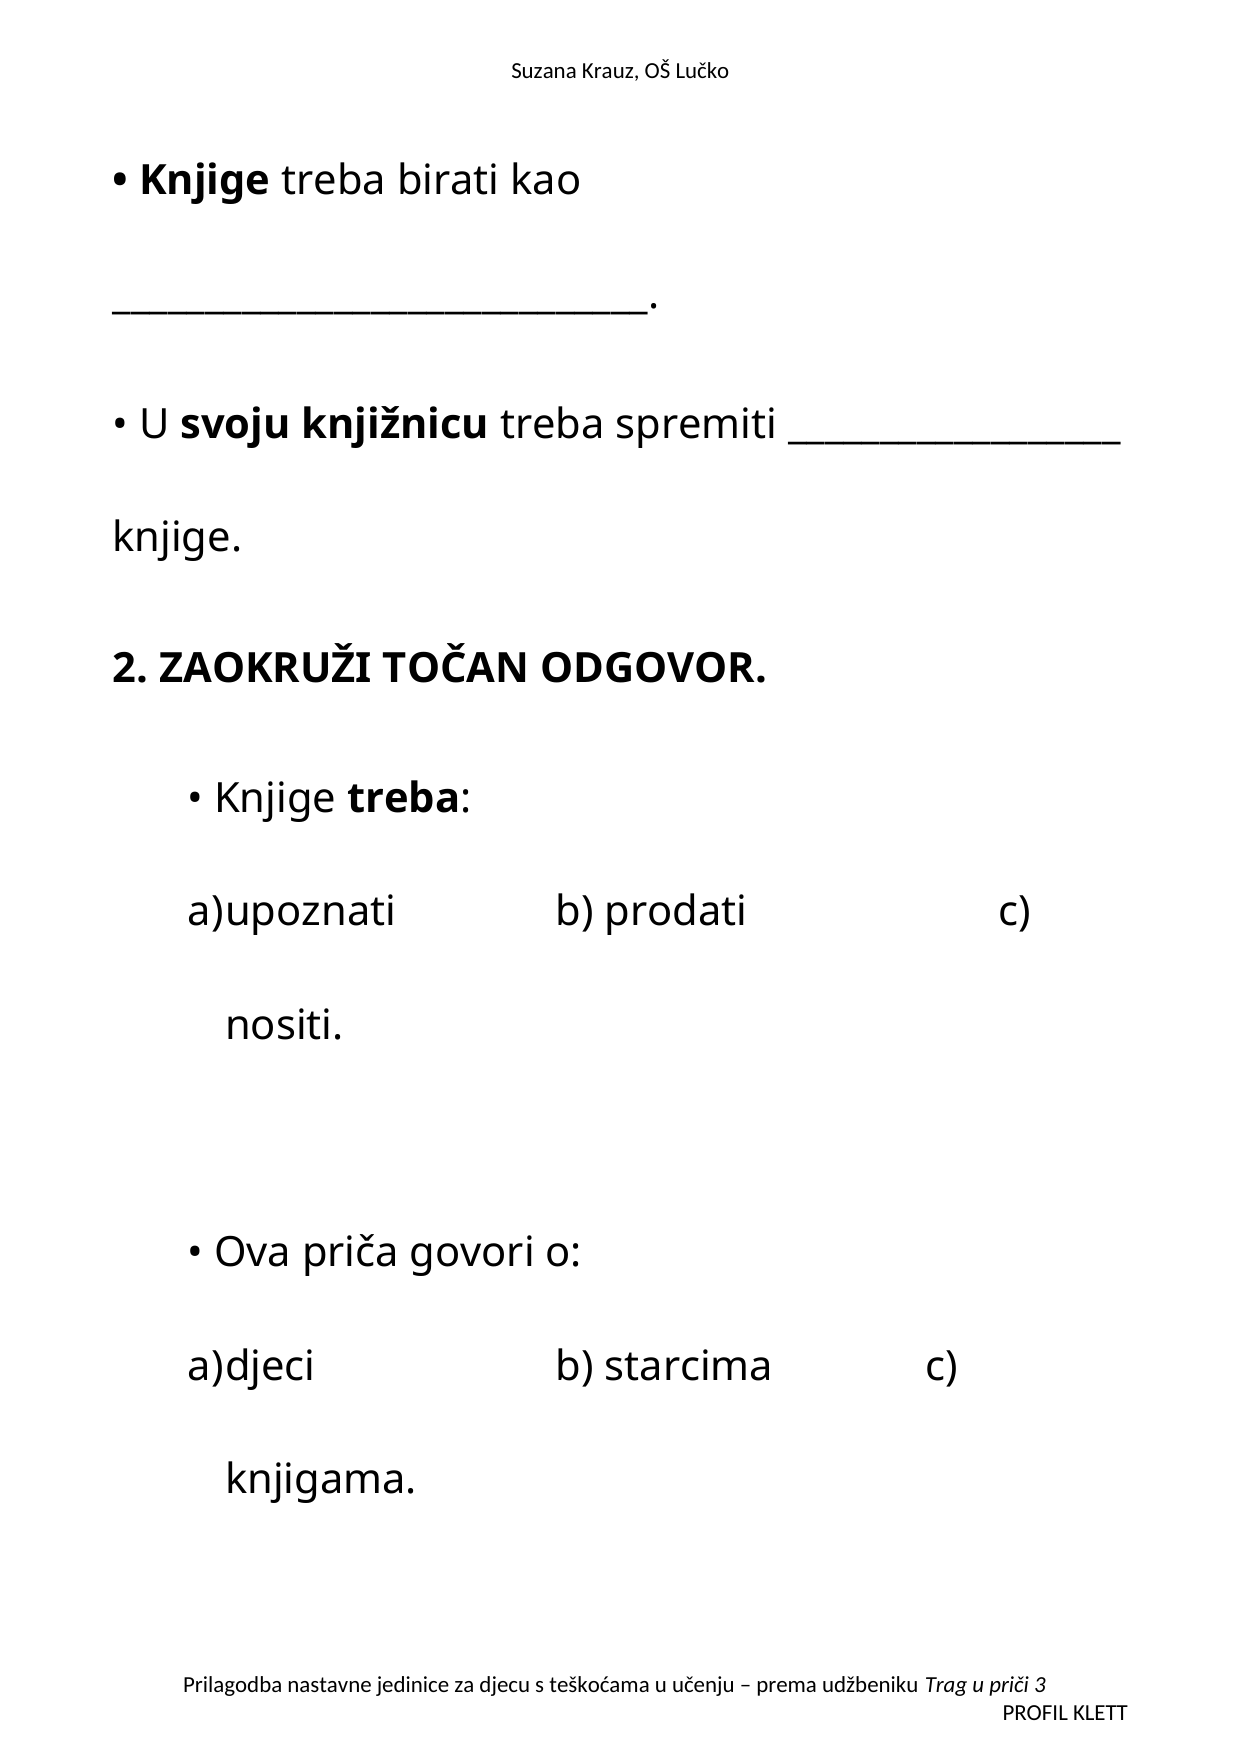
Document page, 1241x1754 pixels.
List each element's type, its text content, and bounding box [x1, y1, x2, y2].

list • Ova priča govori o: [187, 1222, 1128, 1279]
list upoznati b) prodati c) nositi. [187, 881, 1128, 1052]
list djeci b) starcima c) knjigama. [187, 1335, 1128, 1506]
list • Knjige treba: [187, 768, 1128, 824]
text 2. ZAOKRUŽI TOČAN ODGOVOR. [112, 637, 1128, 694]
text • U svoju knjižnicu treba spremiti __________________ knjige. [112, 394, 1128, 564]
text • Knjige treba birati kao _____________________________. [112, 150, 1128, 320]
